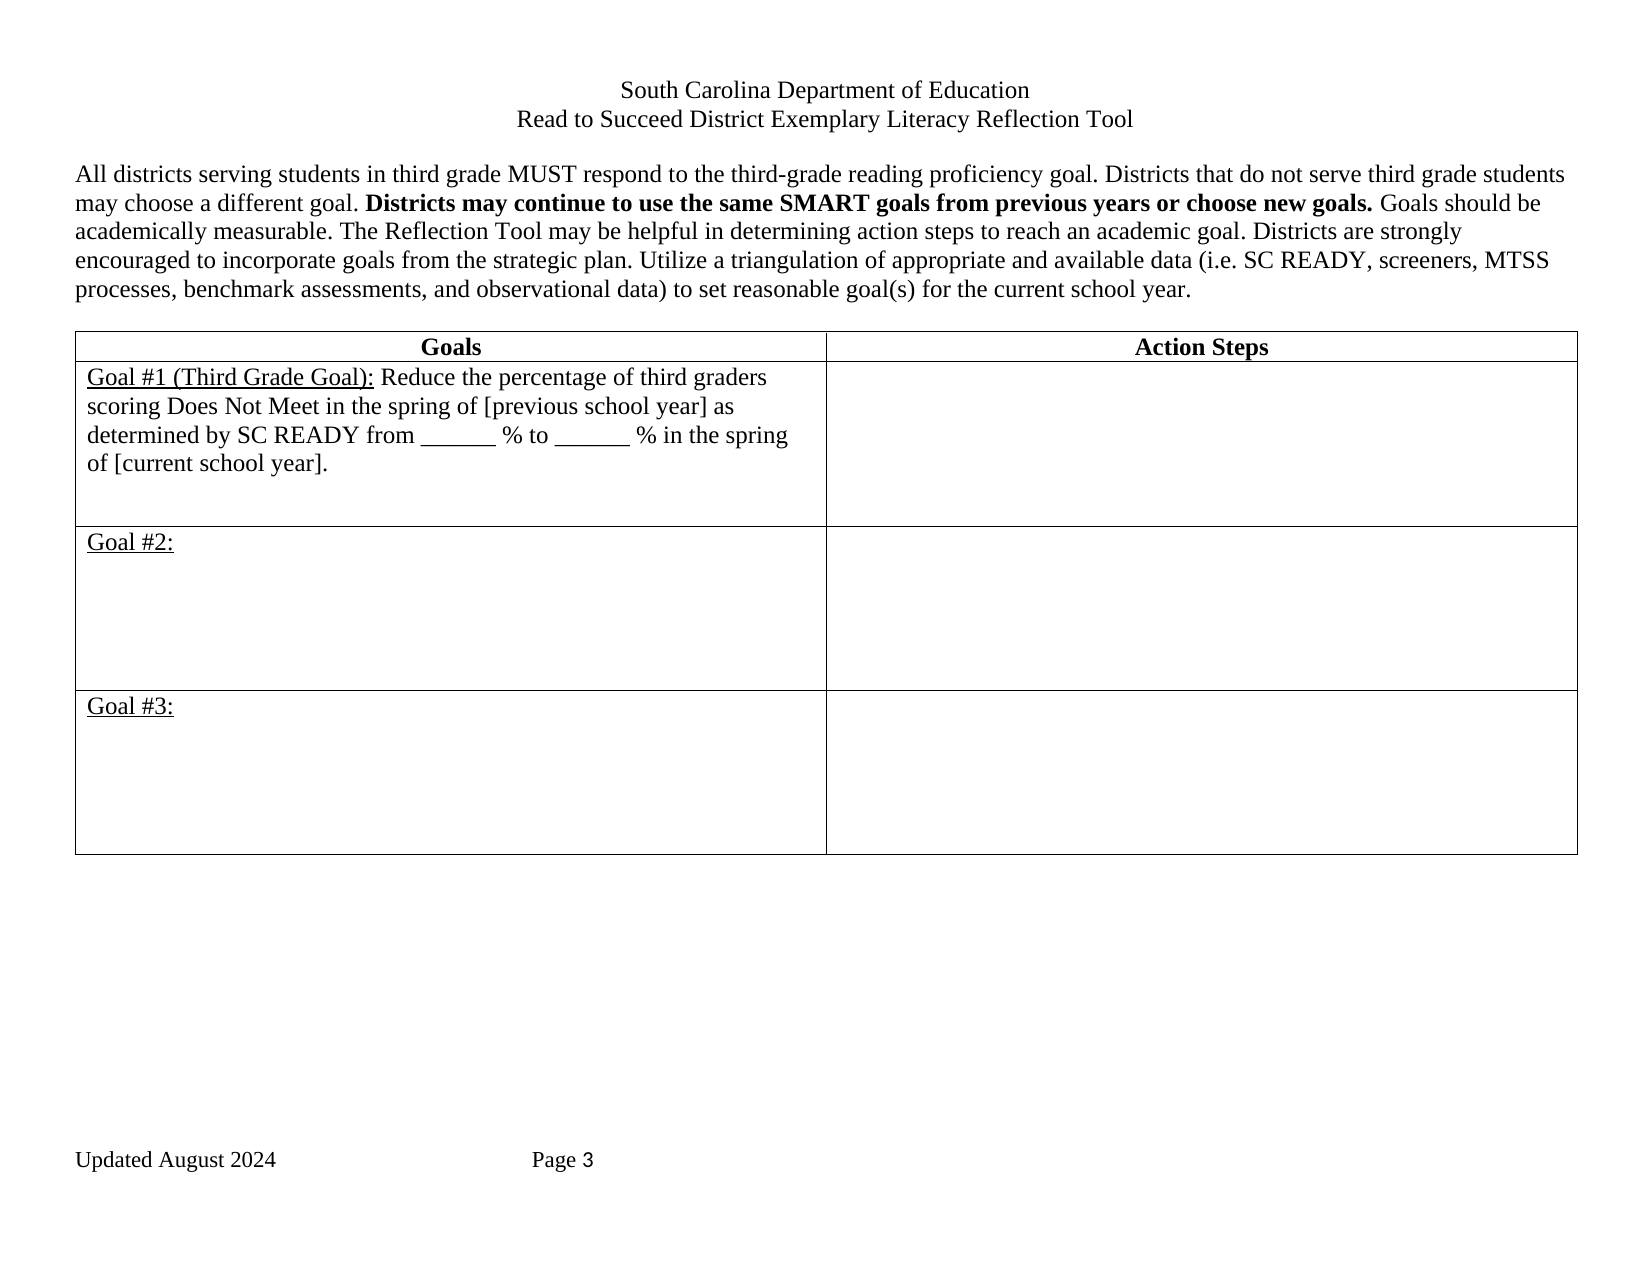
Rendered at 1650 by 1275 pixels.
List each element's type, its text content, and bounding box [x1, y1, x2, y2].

table_cell Goal #1 (Third Grade Goal): Reduce the percentage of third graders scoring Does Not Meet in the spring of [previous school year] as determined by SC READY from ______ % to ______ % in the spring of [current school year]. [76, 362, 826, 526]
table_cell [827, 691, 1577, 854]
text All districts serving students in third grade MUST respond to the third-grade reading proficiency goal. Districts that do not serve third grade students may choose a different goal. Districts may continue to use the same SMART goals from previous years or choose new goals. Goals should be academically measurable. The Reflection Tool may be helpful in determining action steps to reach an academic goal. Districts are strongly encouraged to incorporate goals from the strategic plan. Utilize a triangulation of appropriate and available data (i.e. SC READY, screeners, MTSS processes, benchmark assessments, and observational data) to set reasonable goal(s) for the current school year. [75, 159, 1575, 303]
table_cell [827, 362, 1577, 526]
table_cell Goal #3: [76, 691, 826, 854]
table_cell Goal #2: [76, 527, 826, 690]
table_cell [827, 527, 1577, 690]
table_header Action Steps [827, 332, 1577, 361]
table_header Goals [76, 332, 826, 361]
